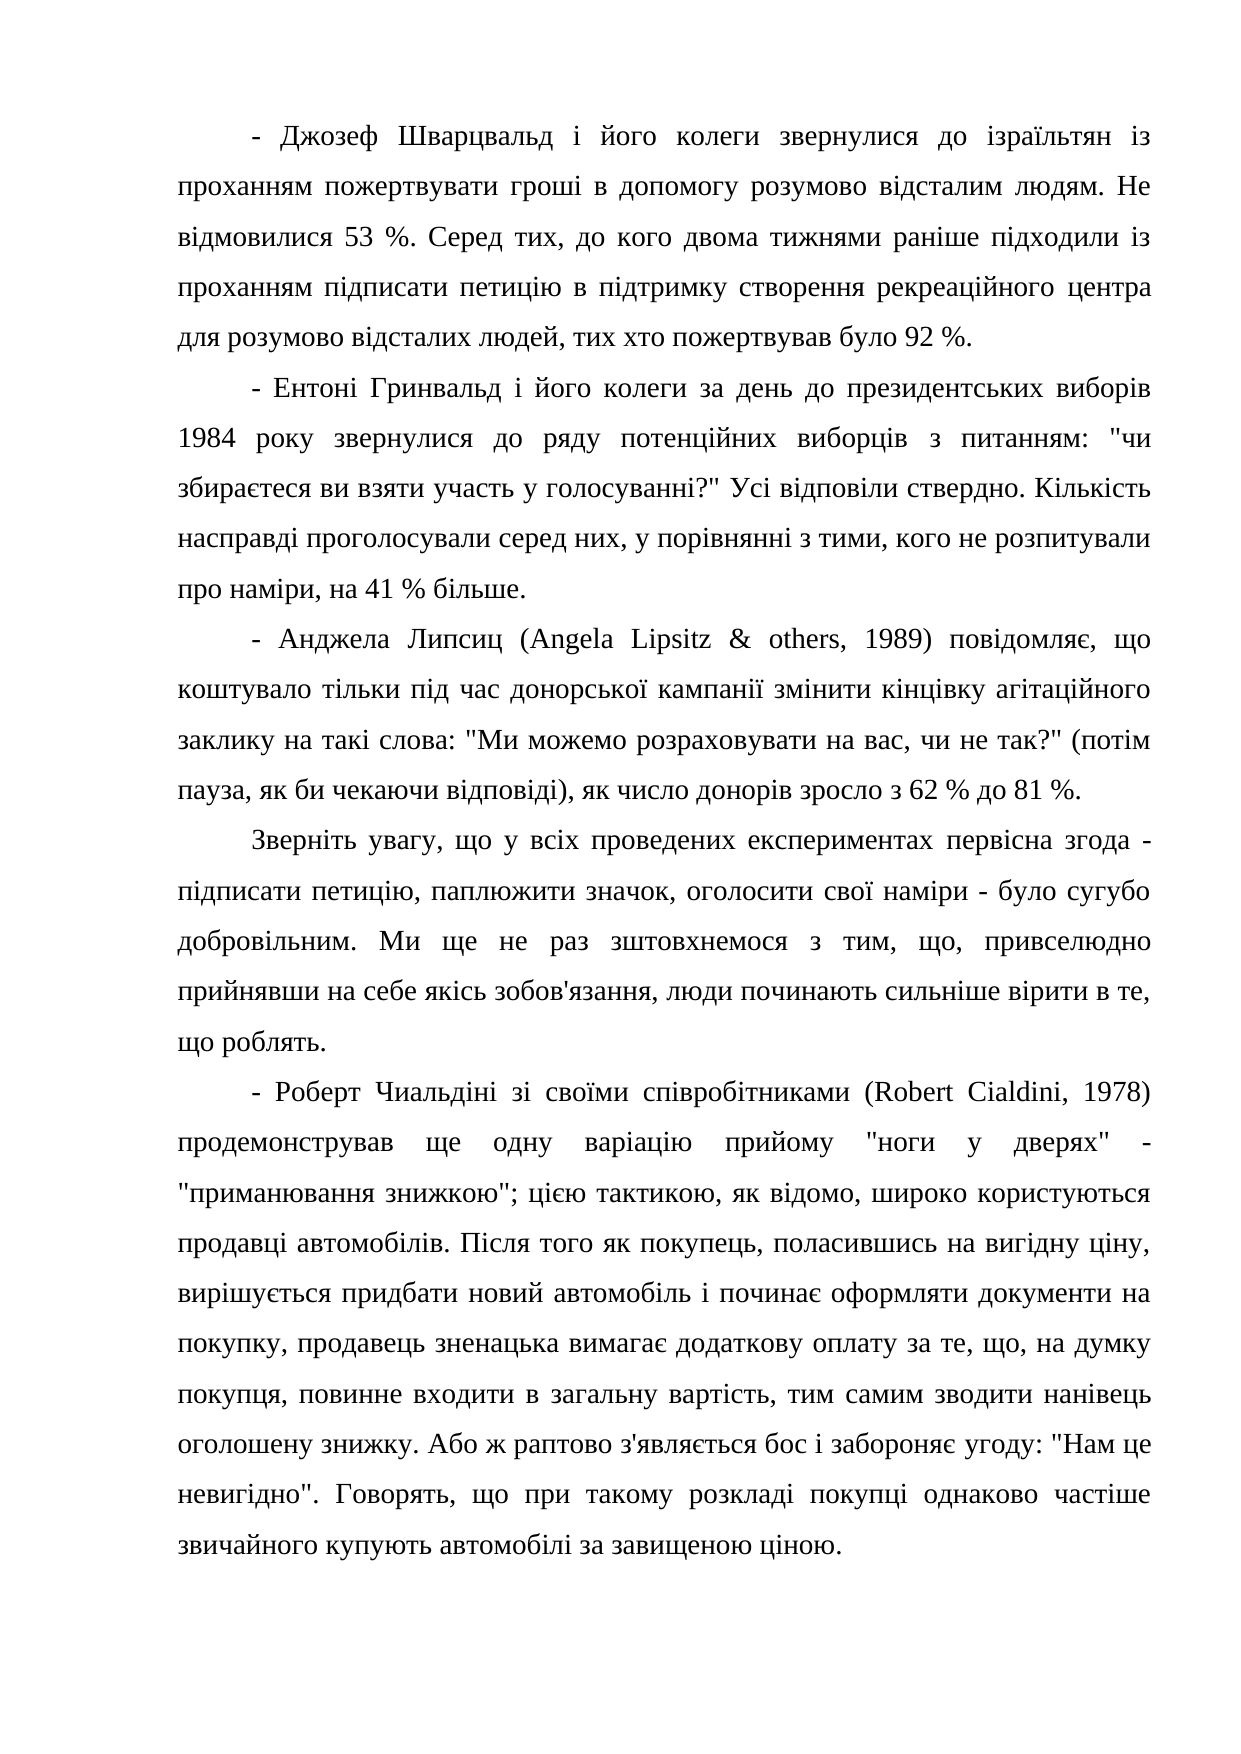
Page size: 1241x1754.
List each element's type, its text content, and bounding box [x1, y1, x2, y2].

text - Ентоні Гринвальд і його колеги за день до президентських виборів 1984 року звернулися до ряду потенційних виборців з питанням: "чи збираєтеся ви взяти участь у голосуванні?" Усі відповіли ствердно. Кількість насправді проголосували серед них, у порівнянні з тими, кого не розпитували про наміри, на 41 % більше. [177, 370, 1152, 604]
text - Анджела Липсиц (Angela Lipsitz & others, 1989) повідомляє, що коштувало тільки під час донорської кампанії змінити кінцівку агітаційного заклику на такі слова: "Ми можемо розраховувати на вас, чи не так?" (потім пауза, як би чекаючи відповіді), як число донорів зросло з 62 % до 81 %. [177, 621, 1152, 806]
text Зверніть увагу, що у всіх проведених експериментах первісна згода - підписати петицію, паплюжити значок, оголосити свої наміри - було сугубо добровільним. Ми ще не раз зштовхнемося з тим, що, привселюдно прийнявши на себе якісь зобов'язання, люди починають сильніше вірити в те, що роблять. [177, 822, 1152, 1057]
text - Роберт Чиальдіні зі своїми співробітниками (Robert Cialdini, 1978) продемонстрував ще одну варіацію прийому "ноги у дверях" - "приманювання знижкою"; цією тактикою, як відомо, широко користуються продавці автомобілів. Після того як покупець, поласившись на вигідну ціну, вирішується придбати новий автомобіль і починає оформляти документи на покупку, продавець зненацька вимагає додаткову оплату за те, що, на думку покупця, повинне входити в загальну вартість, тим самим зводити нанівець оголошену знижку. Або ж раптово з'являється бос і забороняє угоду: "Нам це невигідно". Говорять, що при такому розкладі покупці однаково частіше звичайного купують автомобілі за завищеною ціною. [177, 1074, 1152, 1560]
text - Джозеф Шварцвальд і його колеги звернулися до ізраїльтян із проханням пожертвувати гроші в допомогу розумово відсталим людям. Не відмовилися 53 %. Серед тих, до кого двома тижнями раніше підходили із проханням підписати петицію в підтримку створення рекреаційного центра для розумово відсталих людей, тих хто пожертвував було 92 %. [177, 118, 1152, 353]
